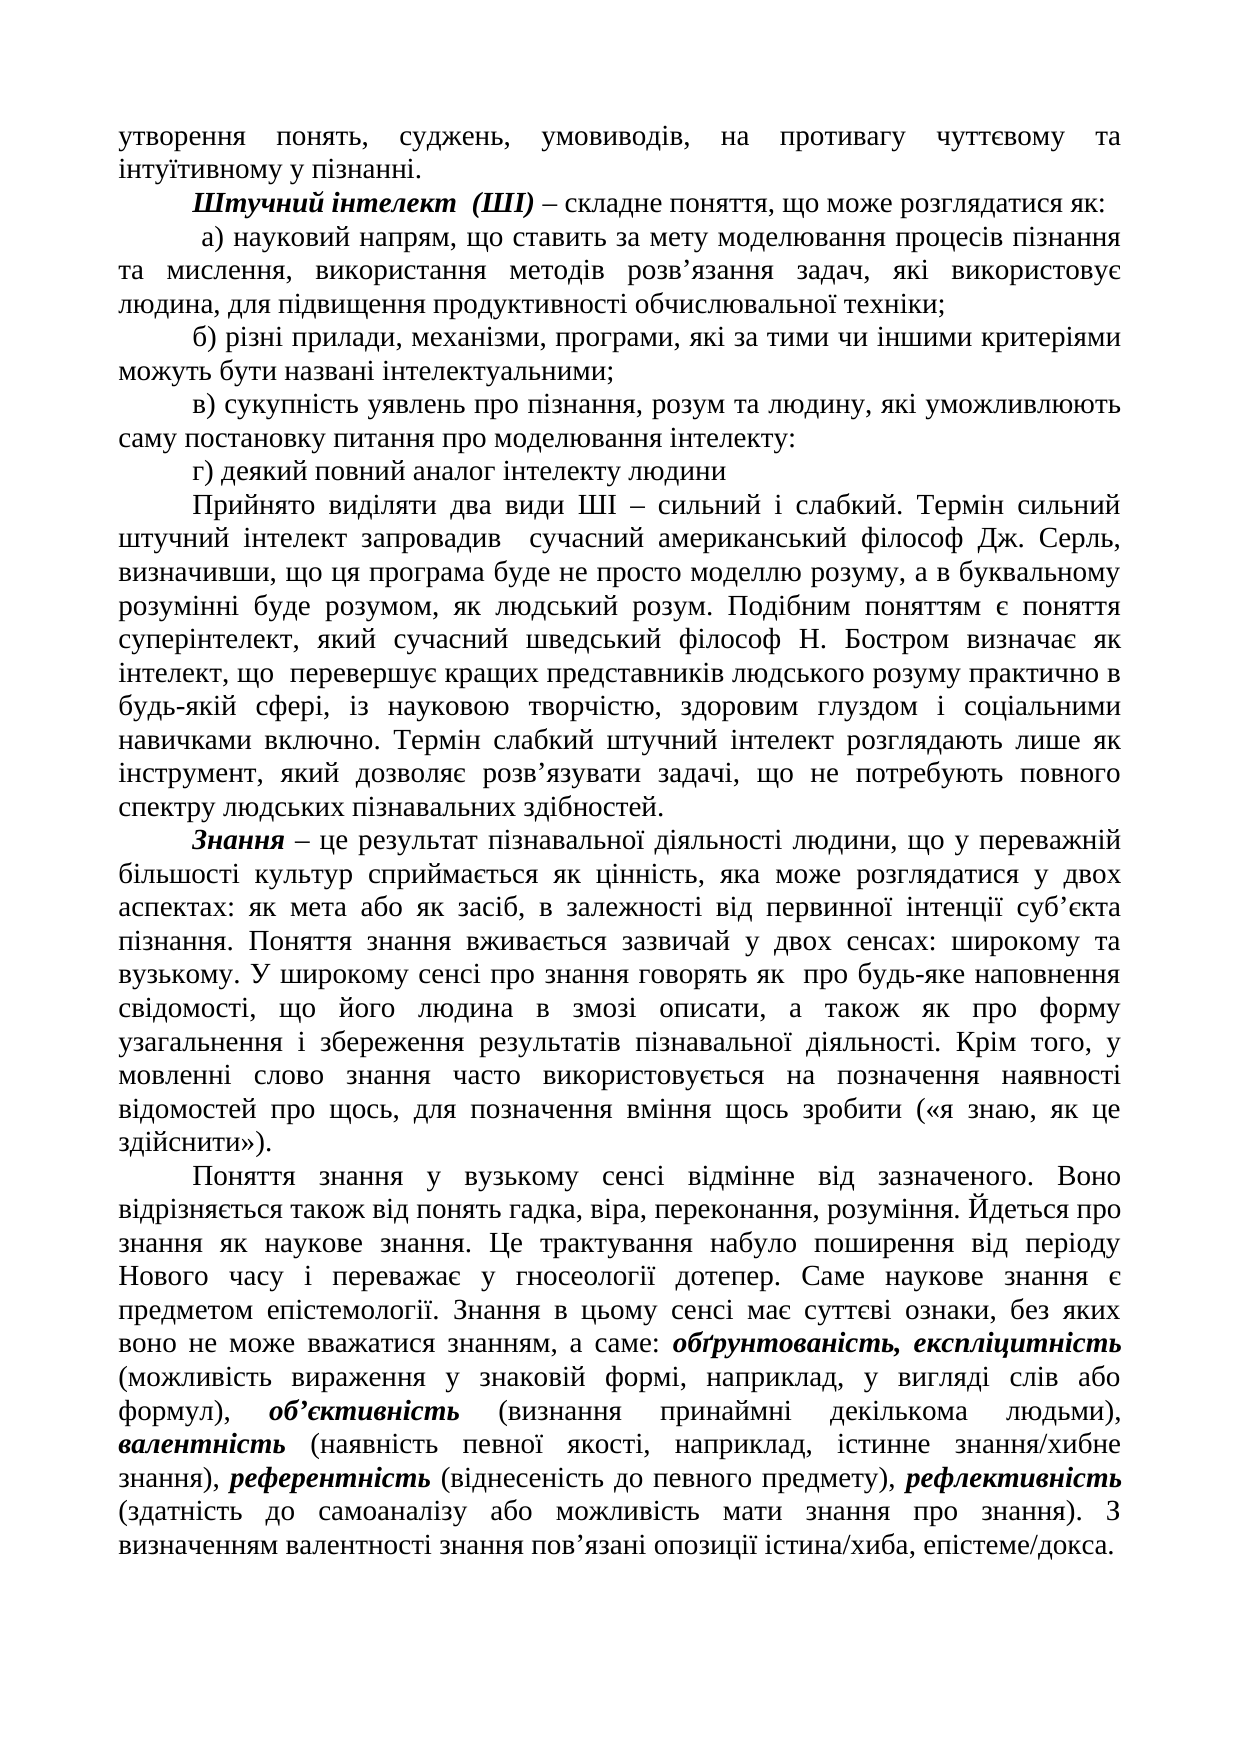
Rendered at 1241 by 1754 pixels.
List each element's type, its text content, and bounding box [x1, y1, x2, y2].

text г) деякий повний аналог інтелекту людини [118, 453, 1122, 487]
text а) науковий напрям, що ставить за мету моделювання процесів пізнання та мислення, використання методів розв’язання задач, які використовує людина, для підвищення продуктивності обчислювальної техніки; [118, 219, 1122, 319]
text Прийнято виділяти два види ШІ – сильний і слабкий. Термін сильний штучний інтелект запровадив сучасний американський філософ Дж. Серль, визначивши, що ця програма буде не просто моделлю розуму, а в буквальному розумінні буде розумом, як людський розум. Подібним поняттям є поняття суперінтелект, який сучасний шведський філософ Н. Бостром визначає як інтелект, що перевершує кращих представників людського розуму практично в будь-якій сфері, із науковою творчістю, здоровим глуздом і соціальними навичками включно. Термін слабкий штучний інтелект розглядають лише як інструмент, який дозволяє розв’язувати задачі, що не потребують повного спектру людських пізнавальних здібностей. [118, 487, 1122, 822]
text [118, 118, 1122, 185]
text Поняття знання у вузькому сенсі відмінне від зазначеного. Воно відрізняється також від понять гадка, віра, переконання, розуміння. Йдеться про знання як наукове знання. Це трактування набуло поширення від періоду Нового часу і переважає у гносеології дотепер. Саме наукове знання є предметом епістемології. Знання в цьому сенсі має суттєві ознаки, без яких воно не може вважатися знанням, а саме: обґрунтованість, експліцитність (можливість вираження у знаковій формі, наприклад, у вигляді слів або формул), об’єктивність (визнання принаймні декількома людьми), валентність (наявність певної якості, наприклад, істинне знання/хибне знання), референтність (віднесеність до певного предмету), рефлективність (здатність до самоаналізу або можливість мати знання про знання). З визначенням валентності знання пов’язані опозиції істина/хиба, епістеме/докса. [118, 1158, 1122, 1560]
text Знання – це результат пізнавальної діяльності людини, що у переважній більшості культур сприймається як цінність, яка може розглядатися у двох аспектах: як мета або як засіб, в залежності від первинної інтенції суб’єкта пізнання. Поняття знання вживається зазвичай у двох сенсах: широкому та вузькому. У широкому сенсі про знання говорять як про будь-яке наповнення свідомості, що його людина в змозі описати, а також як про форму узагальнення і збереження результатів пізнавальної діяльності. Крім того, у мовленні слово знання часто використовується на позначення наявності відомостей про щось, для позначення вміння щось зробити («я знаю, як це здійснити»). [118, 822, 1122, 1158]
text Штучний інтелект (ШІ) – складне поняття, що може розглядатися як: [118, 185, 1122, 219]
text в) сукупність уявлень про пізнання, розум та людину, які уможливлюють саму постановку питання про моделювання інтелекту: [118, 386, 1122, 453]
text б) різні прилади, механізми, програми, які за тими чи іншими критеріями можуть бути названі інтелектуальними; [118, 319, 1122, 386]
